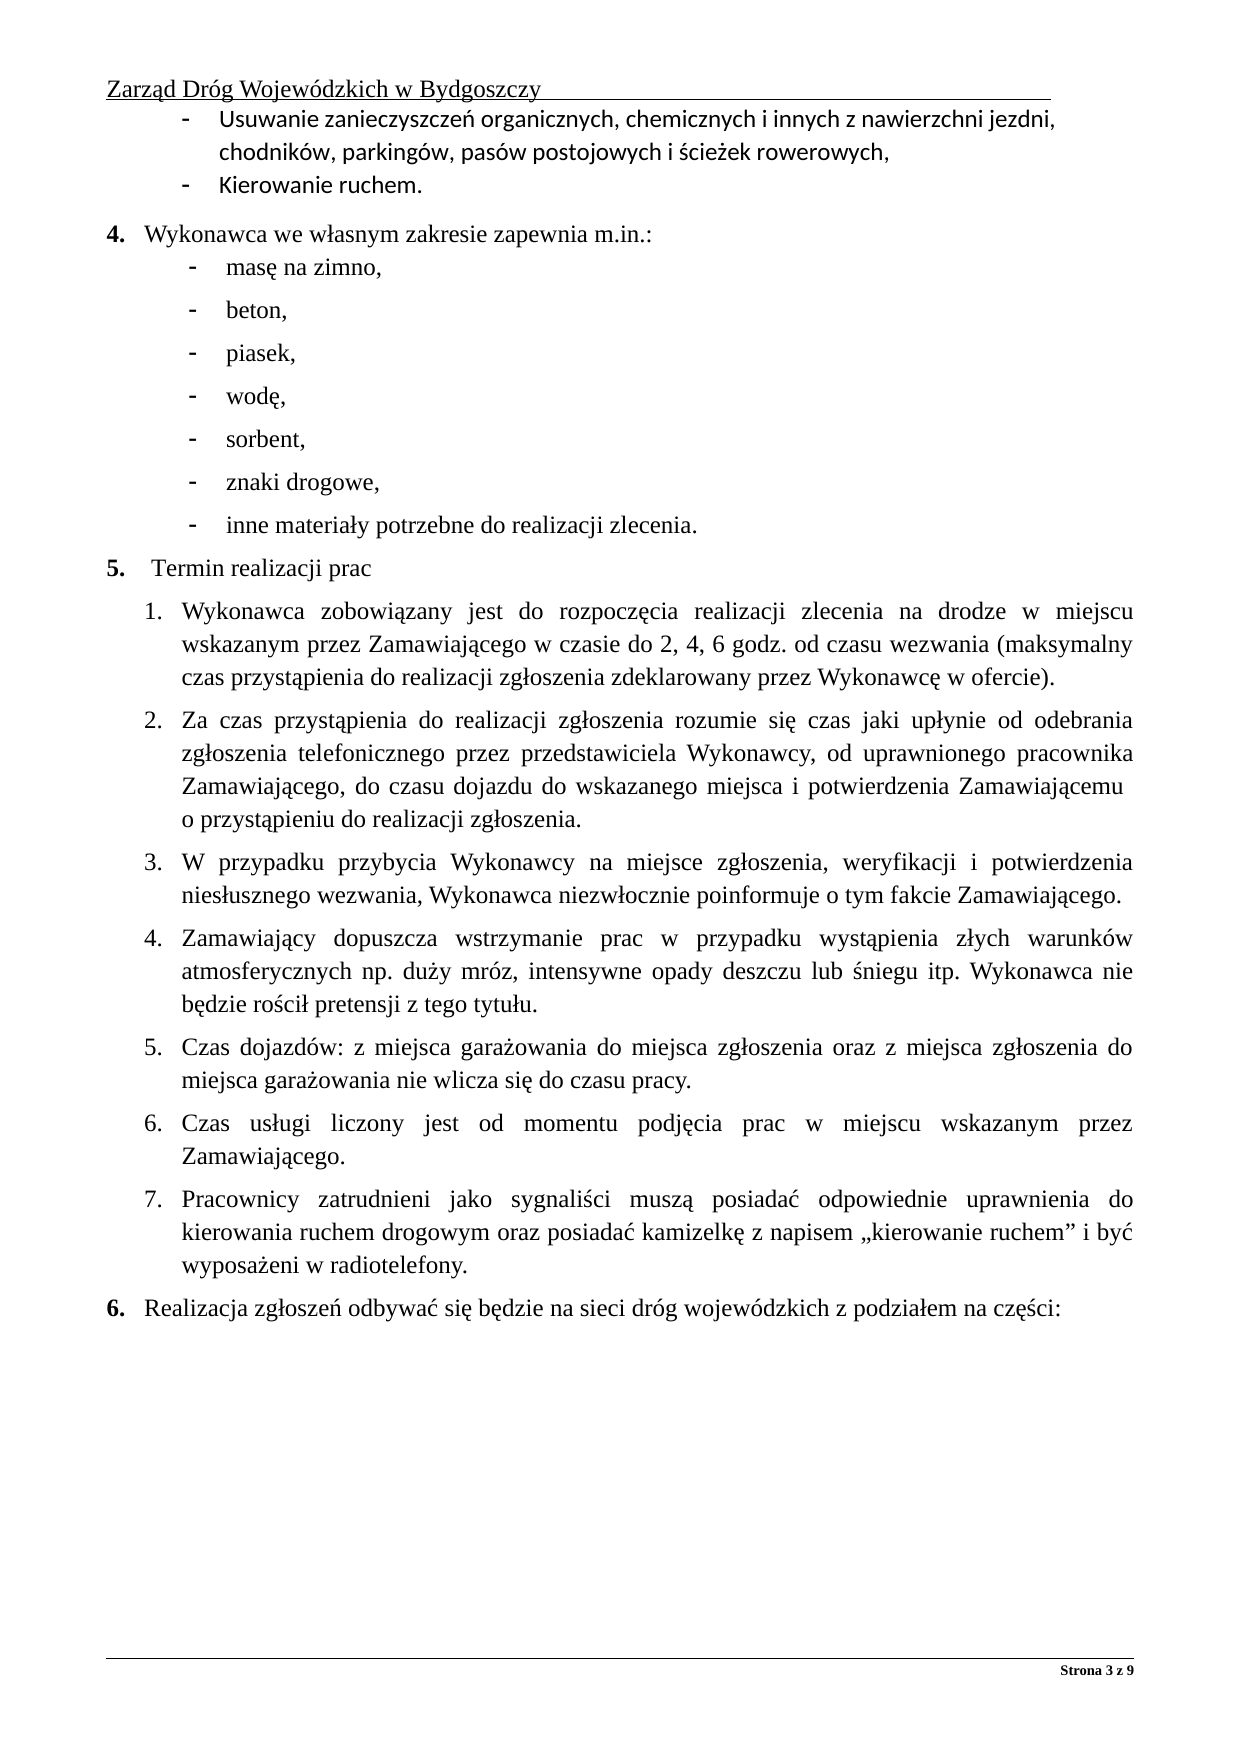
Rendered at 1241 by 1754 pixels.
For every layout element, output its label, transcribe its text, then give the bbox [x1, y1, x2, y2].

list Wykonawca we własnym zakresie zapewnia m.in.: [106, 219, 1134, 247]
list Zamawiający dopuszcza wstrzymanie prac w przypadku wystąpienia złych warunków atmosferycznych np. duży mróz, intensywne opady deszczu lub śniegu itp. Wykonawca nie będzie rościł pretensji z tego tytułu. [144, 923, 1134, 1018]
list Czas dojazdów: z miejsca garażowania do miejsca zgłoszenia oraz z miejsca zgłoszenia do miejsca garażowania nie wlicza się do czasu pracy. [144, 1032, 1134, 1094]
list masę na zimno, [188, 252, 1134, 281]
list znaki drogowe, [188, 467, 1134, 496]
list Termin realizacji prac [106, 553, 1134, 582]
list inne materiały potrzebne do realizacji zlecenia. [188, 510, 1134, 539]
list Czas usługi liczony jest od momentu podjęcia prac w miejscu wskazanym przez Zamawiającego. [144, 1108, 1134, 1170]
list beton, [188, 295, 1134, 323]
list Pracownicy zatrudnieni jako sygnaliści muszą posiadać odpowiednie uprawnienia do kierowania ruchem drogowym oraz posiadać kamizelkę z napisem „kierowanie ruchem” i być wyposażeni w radiotelefony. [144, 1184, 1134, 1279]
list Realizacja zgłoszeń odbywać się będzie na sieci dróg wojewódzkich z podziałem na części: [106, 1293, 1134, 1322]
list wodę, [188, 381, 1134, 409]
list W przypadku przybycia Wykonawcy na miejsce zgłoszenia, weryfikacji i potwierdzenia niesłusznego wezwania, Wykonawca niezwłocznie poinformuje o tym fakcie Zamawiającego. [144, 847, 1134, 909]
list piasek, [188, 338, 1134, 367]
list Za czas przystąpienia do realizacji zgłoszenia rozumie się czas jaki upłynie od odebrania zgłoszenia telefonicznego przez przedstawiciela Wykonawcy, od uprawnionego pracownika Zamawiającego, do czasu dojazdu do wskazanego miejsca i potwierdzenia Zamawiającemu o przystąpieniu do realizacji zgłoszenia. [144, 705, 1134, 833]
list Kierowanie ruchem. [181, 169, 1134, 200]
list Usuwanie zanieczyszczeń organicznych, chemicznych i innych z nawierzchni jezdni, chodników, parkingów, pasów postojowych i ścieżek rowerowych, [181, 103, 1134, 167]
list sorbent, [188, 424, 1134, 453]
list Wykonawca zobowiązany jest do rozpoczęcia realizacji zlecenia na drodze w miejscu wskazanym przez Zamawiającego w czasie do 2, 4, 6 godz. od czasu wezwania (maksymalny czas przystąpienia do realizacji zgłoszenia zdeklarowany przez Wykonawcę w ofercie). [144, 596, 1134, 691]
